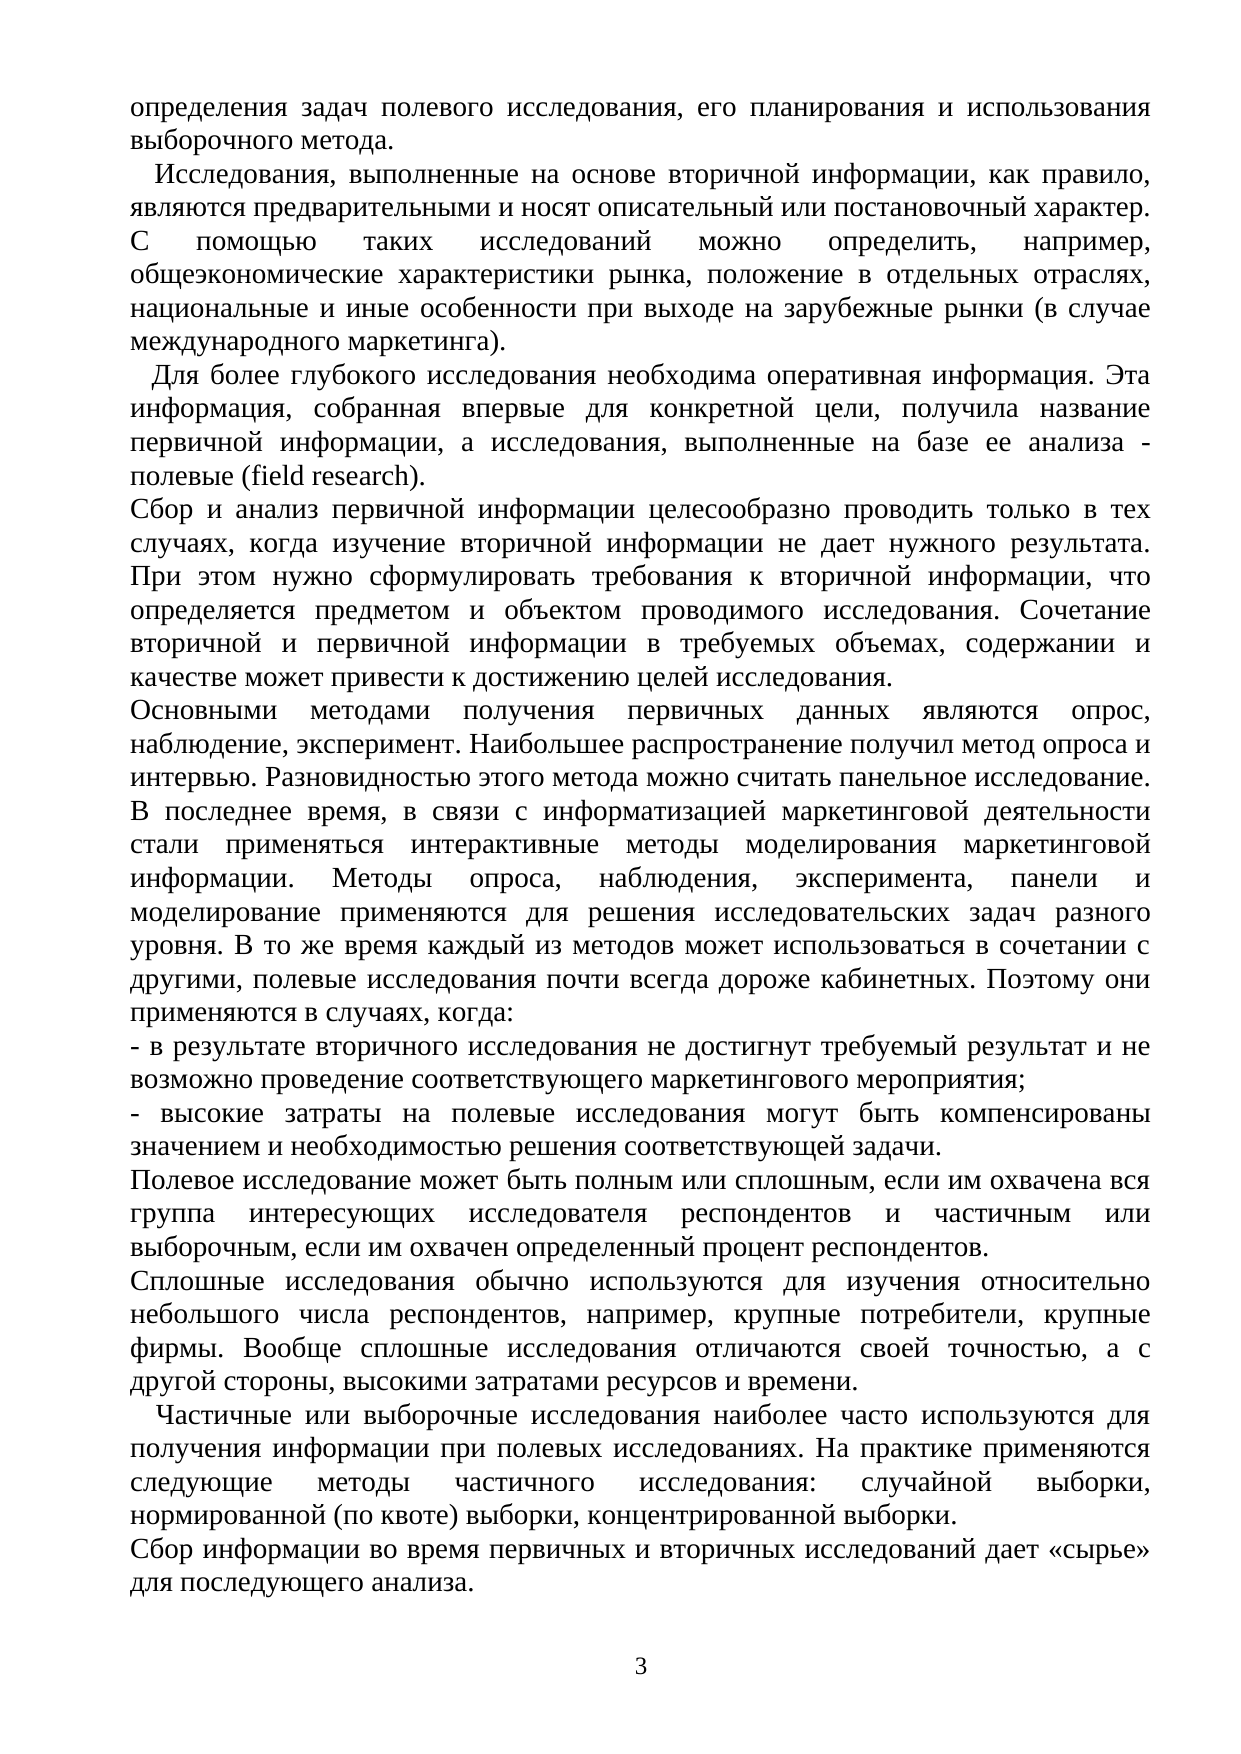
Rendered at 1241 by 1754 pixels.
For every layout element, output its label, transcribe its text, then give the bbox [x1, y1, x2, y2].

text Сплошные исследования обычно используются для изучения относительно небольшого числа респондентов, например, крупные потребители, крупные фирмы. Вообще сплошные исследования отличаются своей точностью, а с другой стороны, высокими затратами ресурсов и времени. [130, 1263, 1152, 1397]
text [130, 89, 1152, 156]
text Сбор информации во время первичных и вторичных исследований дает «сырье» для последующего анализа. [130, 1531, 1152, 1598]
text Основными методами получения первичных данных являются опрос, наблюдение, эксперимент. Наибольшее распространение получил метод опроса и интервью. Разновидностью этого метода можно считать панельное исследование. В последнее время, в связи с информатизацией маркетинговой деятельности стали применяться интерактивные методы моделирования маркетинговой информации. Методы опроса, наблюдения, эксперимента, панели и моделирование применяются для решения исследовательских задач разного уровня. В то же время каждый из методов может использоваться в сочетании с другими, полевые исследования почти всегда дороже кабинетных. Поэтому они применяются в случаях, когда: [130, 692, 1152, 1028]
text Исследования, выполненные на основе вторичной информации, как правило, являются предварительными и носят описательный или постановочный характер. С помощью таких исследований можно определить, например, общеэкономические характеристики рынка, положение в отдельных отраслях, национальные и иные особенности при выходе на зарубежные рынки (в случае международного маркетинга). [130, 156, 1152, 357]
text - высокие затраты на полевые исследования могут быть компенсированы значением и необходимостью решения соответствующей задачи. [130, 1095, 1152, 1162]
text Для более глубокого исследования необходима оперативная информация. Эта информация, собранная впервые для конкретной цели, получила название первичной информации, а исследования, выполненные на базе ее анализа - полевые (field research). [130, 357, 1152, 491]
text Частичные или выборочные исследования наиболее часто используются для получения информации при полевых исследованиях. На практике применяются следующие методы частичного исследования: случайной выборки, нормированной (по квоте) выборки, концентрированной выборки. [130, 1397, 1152, 1531]
text Полевое исследование может быть полным или сплошным, если им охвачена вся группа интересующих исследователя респондентов и частичным или выборочным, если им охвачен определенный процент респондентов. [130, 1162, 1152, 1263]
text Сбор и анализ первичной информации целесообразно проводить только в тех случаях, когда изучение вторичной информации не дает нужного результата. При этом нужно сформулировать требования к вторичной информации, что определяется предметом и объектом проводимого исследования. Сочетание вторичной и первичной информации в требуемых объемах, содержании и качестве может привести к достижению целей исследования. [130, 491, 1152, 692]
text - в результате вторичного исследования не достигнут требуемый результат и не возможно проведение соответствующего маркетингового мероприятия; [130, 1028, 1152, 1095]
